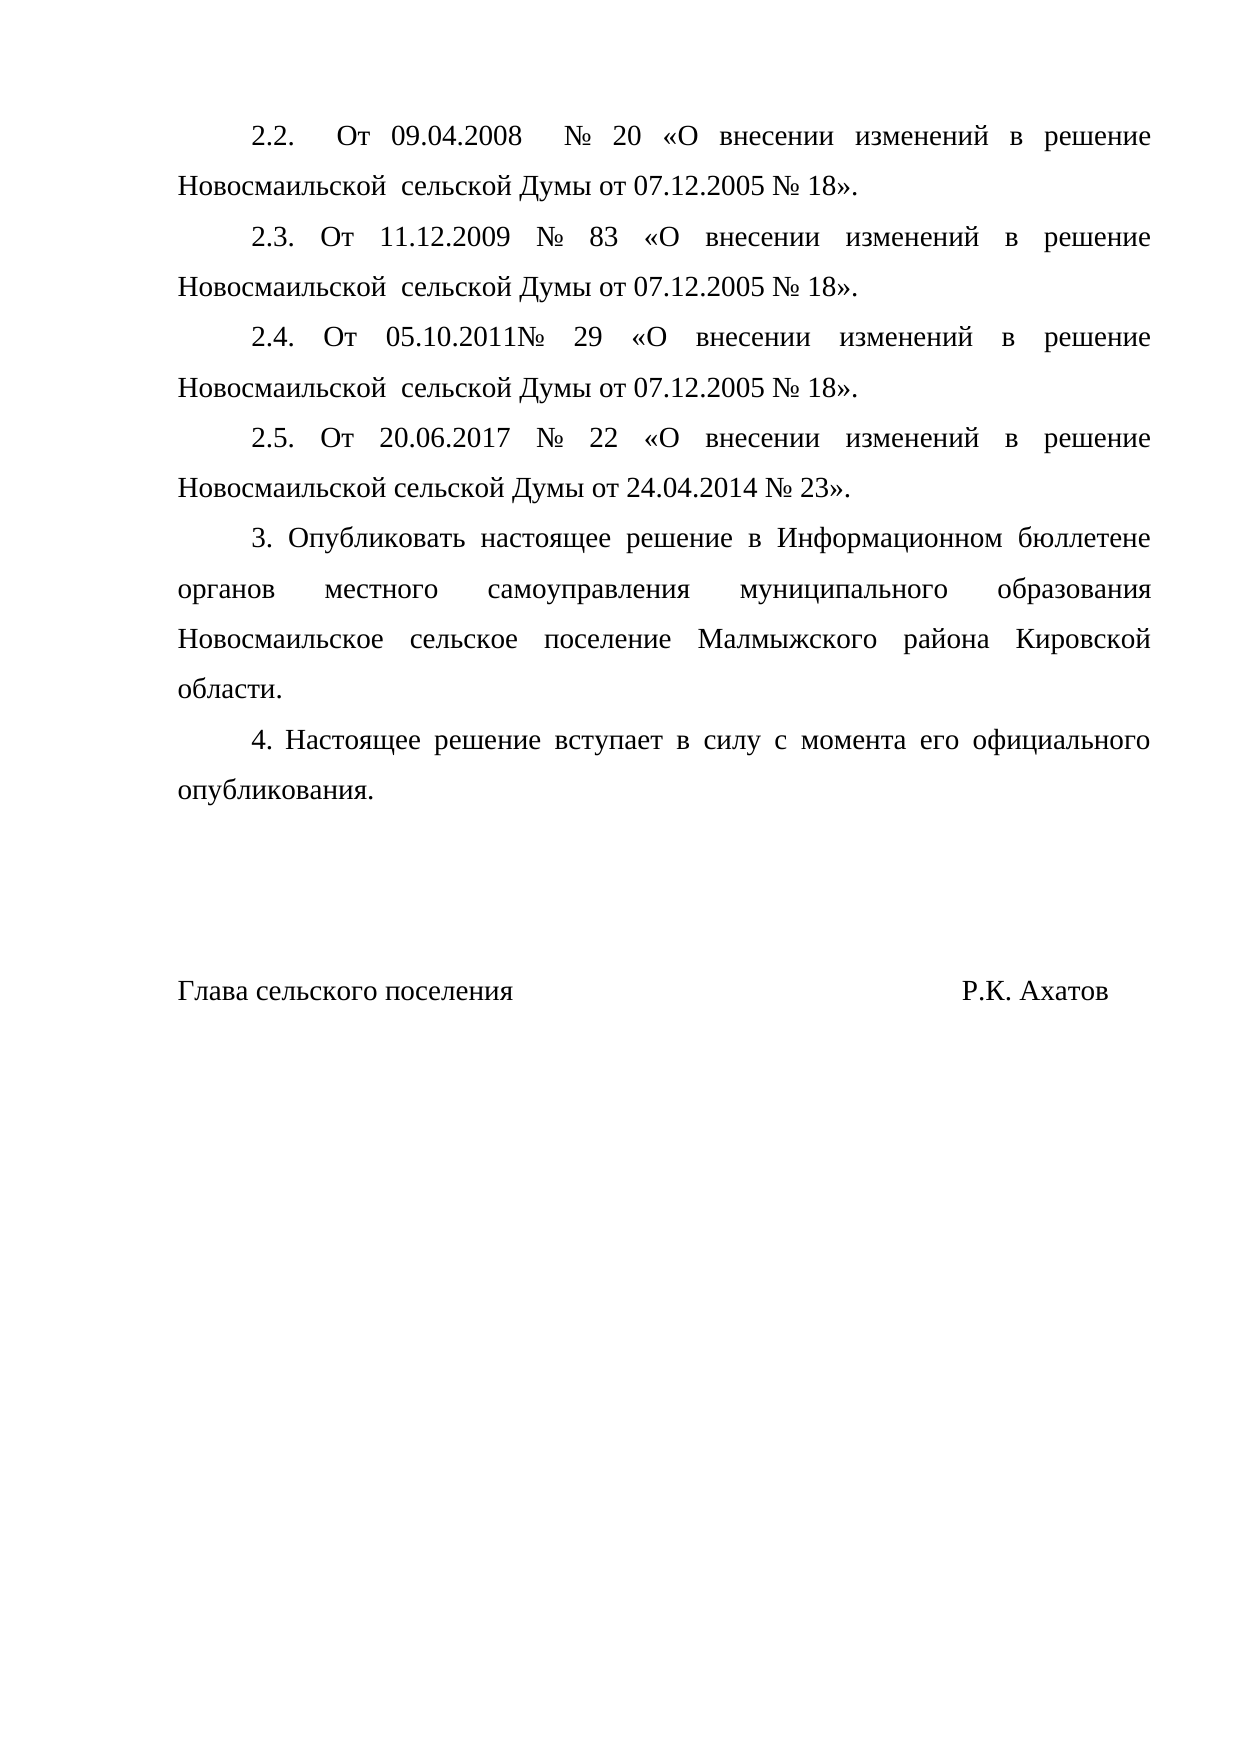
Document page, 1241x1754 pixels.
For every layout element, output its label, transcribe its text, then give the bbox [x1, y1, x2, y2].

text 2.4. От 05.10.2011№ 29 «О внесении изменений в решение Новосмаильской сельской Думы от 07.12.2005 № 18». [177, 319, 1152, 403]
text 3. Опубликовать настоящее решение в Информационном бюллетене органов местного самоуправления муниципального образования Новосмаильское сельское поселение Малмыжского района Кировской области. [177, 521, 1152, 705]
text 4. Настоящее решение вступает в силу с момента его официального опубликования. [177, 722, 1152, 806]
text 2.5. От 20.06.2017 № 22 «О внесении изменений в решение Новосмаильской сельской Думы от 24.04.2014 № 23». [177, 420, 1152, 504]
text 2.2. От 09.04.2008 № 20 «О внесении изменений в решение Новосмаильской сельской Думы от 07.12.2005 № 18». [177, 118, 1152, 202]
text Глава сельского поселения Р.К. Ахатов [177, 973, 1152, 1007]
text 2.3. От 11.12.2009 № 83 «О внесении изменений в решение Новосмаильской сельской Думы от 07.12.2005 № 18». [177, 219, 1152, 303]
